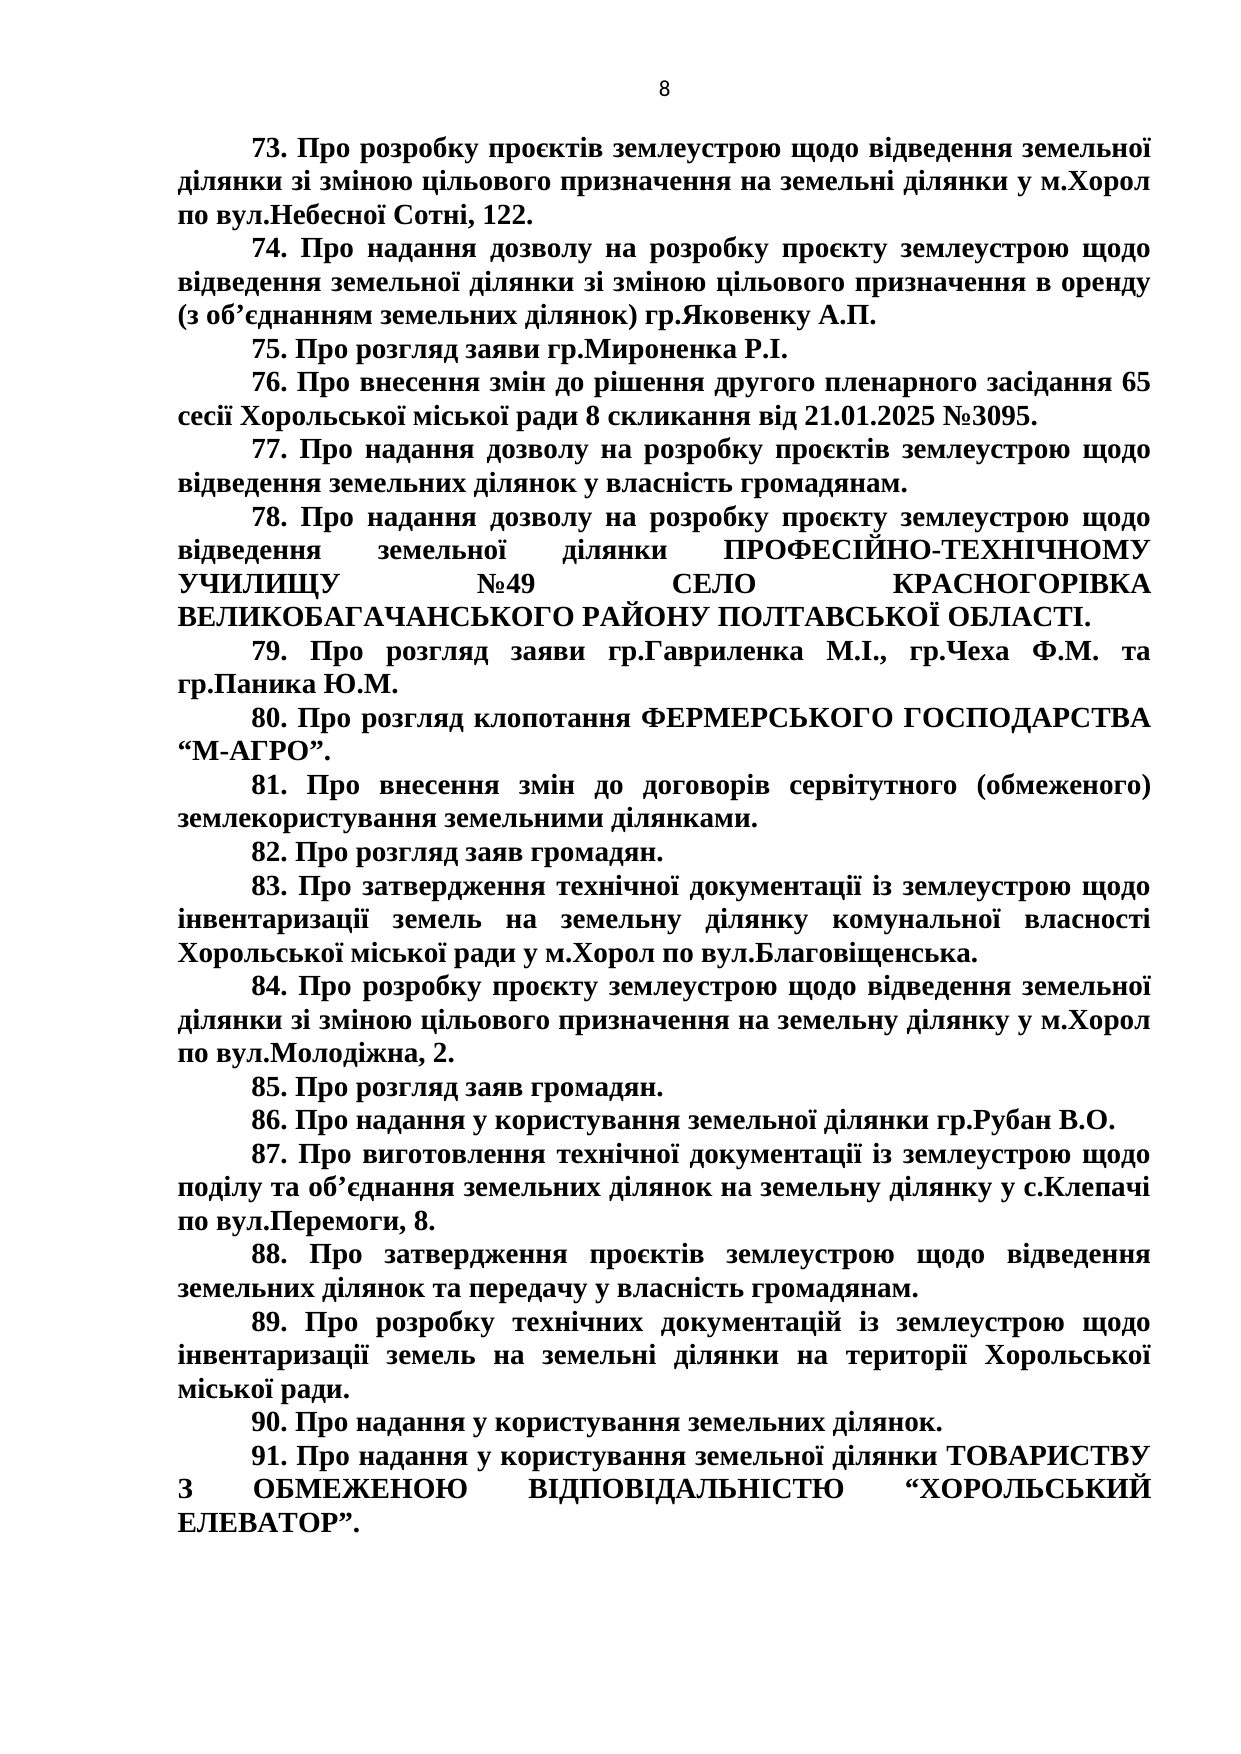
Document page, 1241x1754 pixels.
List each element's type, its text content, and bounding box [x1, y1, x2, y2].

text 88. Про затвердження проєктів землеустрою щодо відведення земельних ділянок та передачу у власність громадянам. [177, 1237, 1152, 1304]
text 85. Про розгляд заяв громадян. [177, 1069, 1152, 1102]
text 91. Про надання у користування земельної ділянки ТОВАРИСТВУ З ОБМЕЖЕНОЮ ВІДПОВІДАЛЬНІСТЮ “ХОРОЛЬСЬКИЙ ЕЛЕВАТОР”. [177, 1438, 1152, 1538]
text 84. Про розробку проєкту землеустрою щодо відведення земельної ділянки зі зміною цільового призначення на земельну ділянку у м.Хорол по вул.Молодіжна, 2. [177, 968, 1152, 1069]
text 87. Про виготовлення технічної документації із землеустрою щодо поділу та об’єднання земельних ділянок на земельну ділянку у с.Клепачі по вул.Перемоги, 8. [177, 1136, 1152, 1237]
text 76. Про внесення змін до рішення другого пленарного засідання 65 сесії Хорольської міської ради 8 скликання від 21.01.2025 №3095. [177, 364, 1152, 432]
text 80. Про розгляд клопотання ФЕРМЕРСЬКОГО ГОСПОДАРСТВА “М-АГРО”. [177, 700, 1152, 767]
text 78. Про надання дозволу на розробку проєкту землеустрою щодо відведення земельної ділянки ПРОФЕСІЙНО-ТЕХНІЧНОМУ УЧИЛИЩУ №49 СЕЛО КРАСНОГОРІВКА ВЕЛИКОБАГАЧАНСЬКОГО РАЙОНУ ПОЛТАВСЬКОЇ ОБЛАСТІ. [177, 499, 1152, 633]
text 74. Про надання дозволу на розробку проєкту землеустрою щодо відведення земельної ділянки зі зміною цільового призначення в оренду (з об’єднанням земельних ділянок) гр.Яковенку А.П. [177, 230, 1152, 331]
text 81. Про внесення змін до договорів сервітутного (обмеженого) землекористування земельними ділянками. [177, 767, 1152, 834]
text 83. Про затвердження технічної документації із землеустрою щодо інвентаризації земель на земельну ділянку комунальної власності Хорольської міської ради у м.Хорол по вул.Благовіщенська. [177, 868, 1152, 968]
text 89. Про розробку технічних документацій із землеустрою щодо інвентаризації земель на земельні ділянки на території Хорольської міської ради. [177, 1304, 1152, 1404]
text 79. Про розгляд заяви гр.Гавриленка М.І., гр.Чеха Ф.М. та гр.Паника Ю.М. [177, 633, 1152, 700]
text 73. Про розробку проєктів землеустрою щодо відведення земельної ділянки зі зміною цільового призначення на земельні ділянки у м.Хорол по вул.Небесної Сотні, 122. [177, 130, 1152, 230]
text 86. Про надання у користування земельної ділянки гр.Рубан В.О. [177, 1102, 1152, 1136]
text 75. Про розгляд заяви гр.Мироненка Р.І. [177, 331, 1152, 364]
text 90. Про надання у користування земельних ділянок. [177, 1404, 1152, 1438]
text 77. Про надання дозволу на розробку проєктів землеустрою щодо відведення земельних ділянок у власність громадянам. [177, 432, 1152, 499]
text 82. Про розгляд заяв громадян. [177, 834, 1152, 868]
